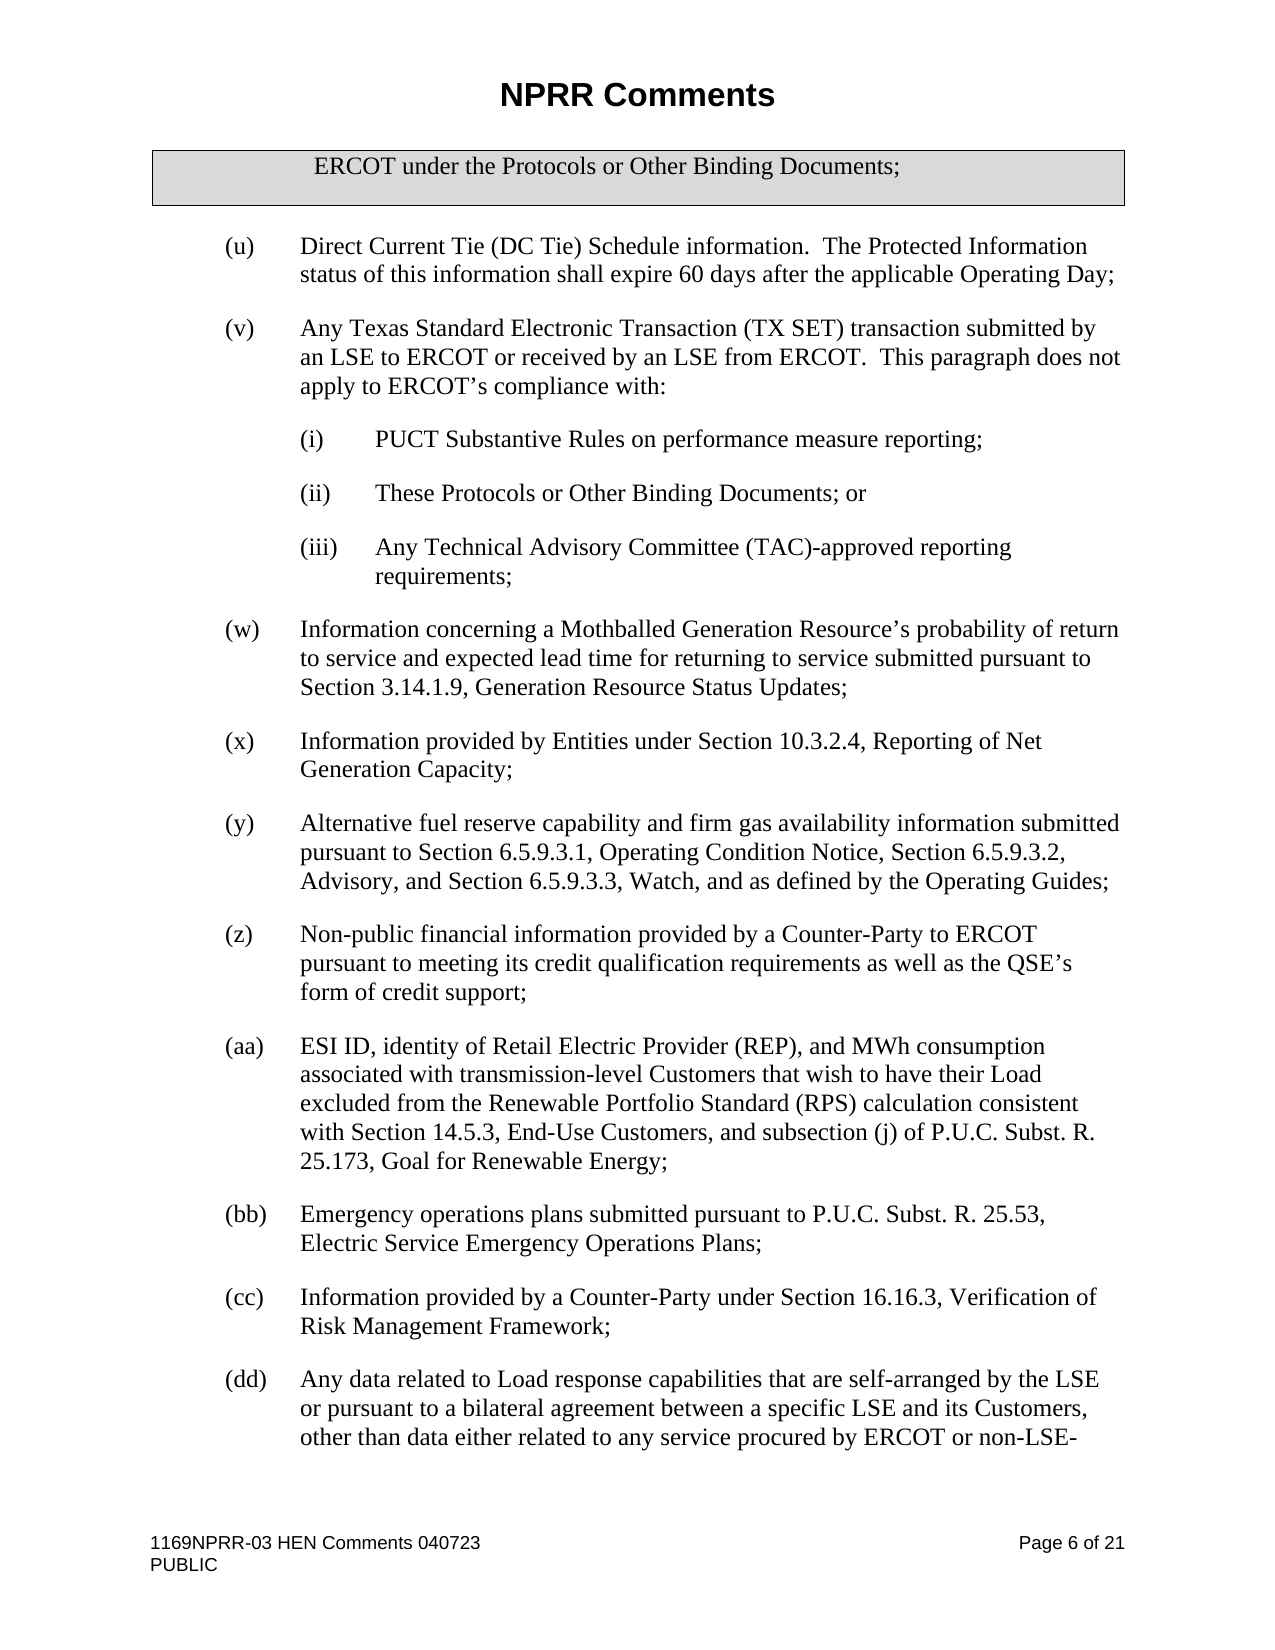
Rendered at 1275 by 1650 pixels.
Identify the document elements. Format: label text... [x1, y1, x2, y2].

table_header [153, 151, 1124, 205]
list (ii) These Protocols or Other Binding Documents; or [300, 478, 1125, 507]
list (w) Information concerning a Mothballed Generation Resource’s probability of return to service and expected lead time for returning to service submitted pursuant to Section 3.14.1.9, Generation Resource Status Updates; [225, 614, 1125, 701]
list (aa) ESI ID, identity of Retail Electric Provider (REP), and MWh consumption associated with transmission-level Customers that wish to have their Load excluded from the Renewable Portfolio Standard (RPS) calculation consistent with Section 14.5.3, End-Use Customers, and subsection (j) of P.U.C. Subst. R. 25.173, Goal for Renewable Energy; [225, 1031, 1125, 1174]
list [225, 1364, 1125, 1451]
list (y) Alternative fuel reserve capability and firm gas availability information submitted pursuant to Section 6.5.9.3.1, Operating Condition Notice, Section 6.5.9.3.2, Advisory, and Section 6.5.9.3.3, Watch, and as defined by the Operating Guides; [225, 808, 1125, 894]
list (iii) Any Technical Advisory Committee (TAC)-approved reporting requirements; [300, 532, 1125, 589]
list (z) Non-public financial information provided by a Counter-Party to ERCOT pursuant to meeting its credit qualification requirements as well as the QSE’s form of credit support; [225, 919, 1125, 1006]
list (i) PUCT Substantive Rules on performance measure reporting; [300, 424, 1125, 453]
list (u) Direct Current Tie (DC Tie) Schedule information. The Protected Information status of this information shall expire 60 days after the applicable Operating Day; [225, 231, 1125, 288]
list (x) Information provided by Entities under Section 10.3.2.4, Reporting of Net Generation Capacity; [225, 726, 1125, 783]
list (bb) Emergency operations plans submitted pursuant to P.U.C. Subst. R. 25.53, Electric Service Emergency Operations Plans; [225, 1199, 1125, 1257]
list (v) Any Texas Standard Electronic Transaction (TX SET) transaction submitted by an LSE to ERCOT or received by an LSE from ERCOT. This paragraph does not apply to ERCOT’s compliance with: [225, 313, 1125, 399]
list (cc) Information provided by a Counter-Party under Section 16.16.3, Verification of Risk Management Framework; [225, 1282, 1125, 1339]
